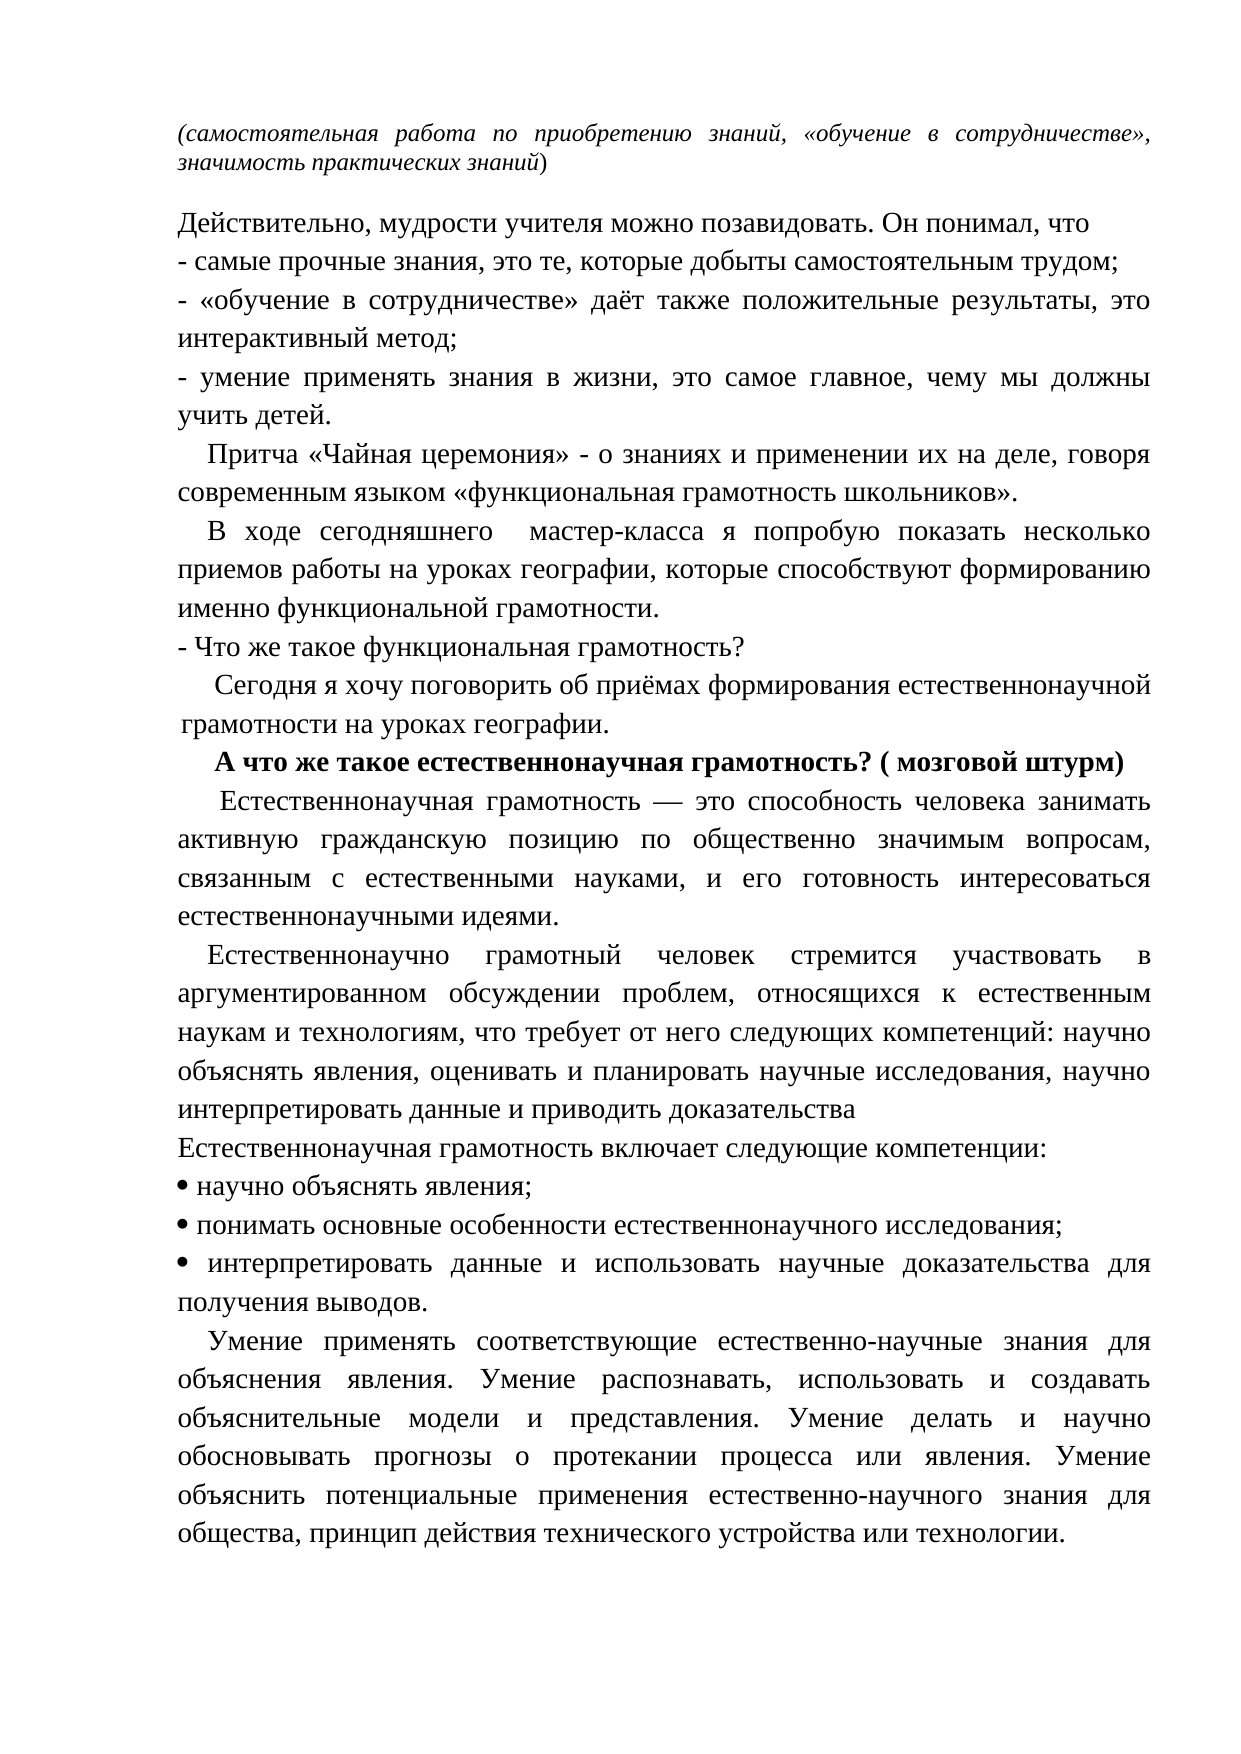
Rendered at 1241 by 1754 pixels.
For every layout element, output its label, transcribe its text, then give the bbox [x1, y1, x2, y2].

text Притча «Чайная церемония» - о знаниях и применении их на деле, говоря современным языком «функциональная грамотность школьников». [177, 436, 1152, 508]
text (самостоятельная работа по приобретению знаний, «обучение в сотрудничестве», значимость практических знаний) [177, 118, 1152, 176]
text В ходе сегодняшнего мастер-класса я попробую показать несколько приемов работы на уроках географии, которые способствуют формированию именно функциональной грамотности. [177, 513, 1152, 624]
text Сегодня я хочу поговорить об приёмах формирования естественнонаучной грамотности на уроках географии. [181, 667, 1152, 739]
text Умение применять соответствующие естественно-научные знания для объяснения явления. Умение распознавать, использовать и создавать объяснительные модели и представления. Умение делать и научно обосновывать прогнозы о протекании процесса или явления. Умение объяснить потенциальные применения естественно-научного знания для общества, принцип действия технического устройства или технологии. [177, 1323, 1152, 1549]
text интерпретировать данные и использовать научные доказательства для получения выводов. [177, 1246, 1152, 1318]
text научно объяснять явления; [177, 1168, 1152, 1202]
text понимать основные особенности естественнонаучного исследования; [177, 1207, 1152, 1241]
text - Что же такое функциональная грамотность? [177, 629, 1152, 662]
text Естественнонаучно грамотный человек стремится участвовать в аргументированном обсуждении проблем, относящихся к естественным наукам и технологиям, что требует от него следующих компетенций: научно объяснять явления, оценивать и планировать научные исследования, научно интерпретировать данные и приводить доказательства [177, 937, 1152, 1125]
text - «обучение в сотрудничестве» даёт также положительные результаты, это интерактивный метод; [177, 282, 1152, 354]
text - умение применять знания в жизни, это самое главное, чему мы должны учить детей. [177, 359, 1152, 431]
text Естественнонаучная грамотность ― это способность человека занимать активную гражданскую позицию по общественно значимым вопросам, связанным с естественными науками, и его готовность интересоваться естественнонаучными идеями. [177, 783, 1152, 932]
text - самые прочные знания, это те, которые добыты самостоятельным трудом; [177, 243, 1152, 277]
text Действительно, мудрости учителя можно позавидовать. Он понимал, что [177, 205, 1152, 238]
text А что же такое естественнонаучная грамотность? ( мозговой штурм) [177, 744, 1152, 778]
text Естественнонаучная грамотность включает следующие компетенции: [177, 1130, 1152, 1163]
